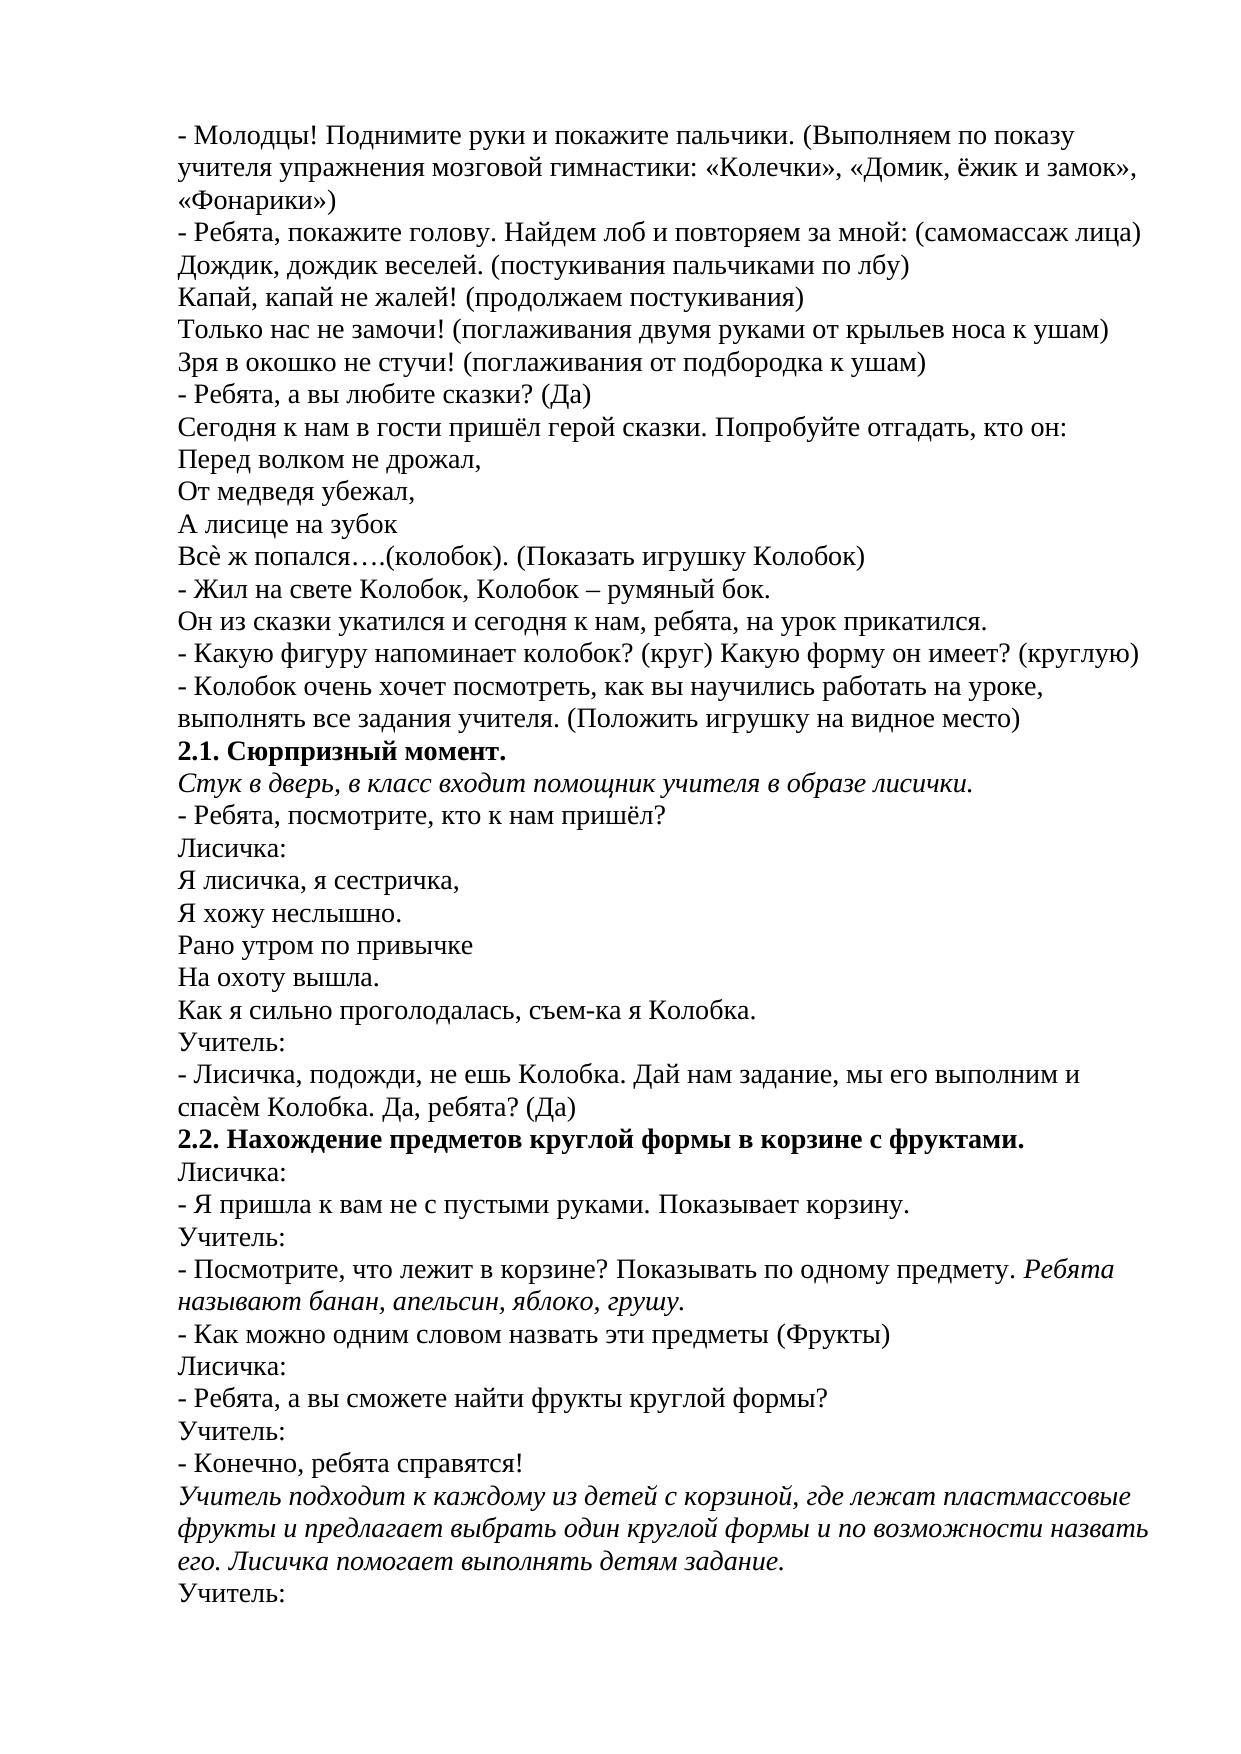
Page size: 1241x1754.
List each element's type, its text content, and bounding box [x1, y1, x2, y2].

text Дождик, дождик веселей. (постукивания пальчиками по лбу) [177, 248, 1152, 280]
text 2.1. Сюрпризный момент. [177, 734, 1152, 766]
text - Конечно, ребята справятся! [177, 1446, 1152, 1479]
text - Как можно одним словом назвать эти предметы (Фрукты) [177, 1317, 1152, 1349]
text Лисичка: [177, 1155, 1152, 1187]
text - Ребята, а вы любите сказки? (Да) [177, 377, 1152, 410]
text - Я пришла к вам не с пустыми руками. Показывает корзину. [177, 1187, 1152, 1219]
text На охоту вышла. [177, 960, 1152, 993]
text Только нас не замочи! (поглаживания двумя руками от крыльев носа к ушам) [177, 312, 1152, 345]
text Он из сказки укатился и сегодня к нам, ребята, на урок прикатился. [177, 604, 1152, 636]
text Я хожу неслышно. [177, 896, 1152, 928]
text Стук в дверь, в класс входит помощник учителя в образе лисички. [177, 766, 1152, 798]
text Учитель подходит к каждому из детей с корзиной, где лежат пластмассовые фрукты и предлагает выбрать один круглой формы и по возможности назвать его. Лисичка помогает выполнять детям задание. [177, 1479, 1152, 1576]
text Как я сильно проголодалась, съем-ка я Колобка. [177, 993, 1152, 1025]
text Капай, капай не жалей! (продолжаем постукивания) [177, 280, 1152, 312]
text Лисичка: [177, 1349, 1152, 1382]
text Учитель: [177, 1414, 1152, 1446]
text Зря в окошко не стучи! (поглаживания от подбородка к ушам) [177, 345, 1152, 377]
text - Ребята, покажите голову. Найдем лоб и повторяем за мной: (самомассаж лица) [177, 215, 1152, 248]
text Перед волком не дрожал, [177, 442, 1152, 474]
text Лисичка: [177, 831, 1152, 863]
text - Какую фигуру напоминает колобок? (круг) Какую форму он имеет? (круглую) [177, 636, 1152, 669]
text - Ребята, а вы сможете найти фрукты круглой формы? [177, 1382, 1152, 1414]
text - Посмотрите, что лежит в корзине? Показывать по одному предмету. Ребята называют банан, апельсин, яблоко, грушу. [177, 1252, 1152, 1317]
text А лисице на зубок [177, 507, 1152, 539]
text Рано утром по привычке [177, 928, 1152, 960]
text Сегодня к нам в гости пришёл герой сказки. Попробуйте отгадать, кто он: [177, 410, 1152, 442]
text - Молодцы! Поднимите руки и покажите пальчики. (Выполняем по показу учителя упражнения мозговой гимнастики: «Колечки», «Домик, ёжик и замок», «Фонарики») [177, 118, 1152, 215]
text - Жил на свете Колобок, Колобок – румяный бок. [177, 572, 1152, 604]
text Всѐ ж попался….(колобок). (Показать игрушку Колобок) [177, 539, 1152, 572]
text От медведя убежал, [177, 474, 1152, 507]
text - Ребята, посмотрите, кто к нам пришёл? [177, 798, 1152, 831]
text - Колобок очень хочет посмотреть, как вы научились работать на уроке, выполнять все задания учителя. (Положить игрушку на видное место) [177, 669, 1152, 734]
text Учитель: [177, 1219, 1152, 1252]
text Я лисичка, я сестричка, [177, 863, 1152, 896]
text 2.2. Нахождение предметов круглой формы в корзине с фруктами. [177, 1122, 1152, 1155]
text - Лисичка, подожди, не ешь Колобка. Дай нам задание, мы его выполним и спасѐм Колобка. Да, ребята? (Да) [177, 1058, 1152, 1122]
text Учитель: [177, 1576, 1152, 1608]
text Учитель: [177, 1025, 1152, 1058]
